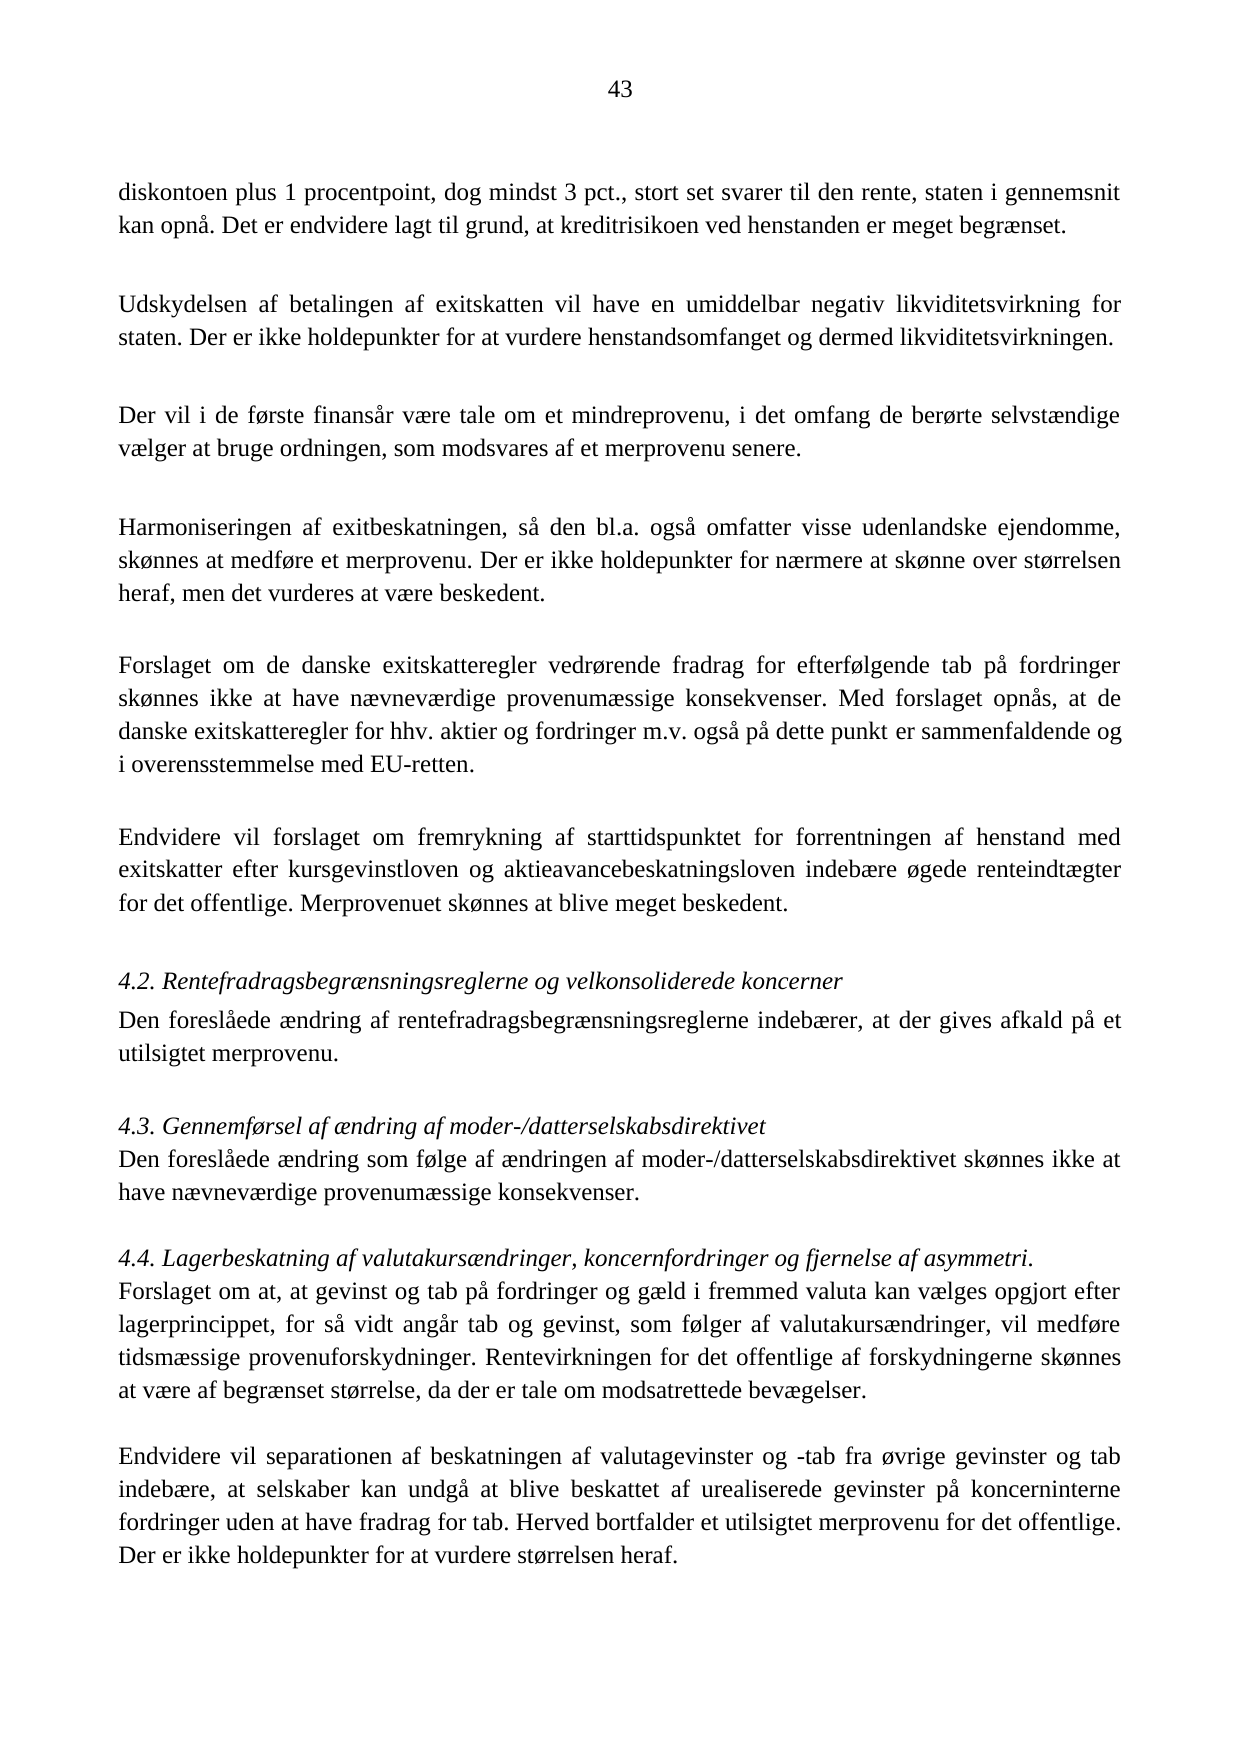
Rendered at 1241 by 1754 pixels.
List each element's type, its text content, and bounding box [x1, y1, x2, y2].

text 4.3. Gennemførsel af ændring af moder-/datterselskabsdirektivet [118, 1111, 1122, 1139]
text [118, 177, 1122, 239]
text Udskydelsen af betalingen af exitskatten vil have en umiddelbar negativ likviditetsvirkning for staten. Der er ikke holdepunkter for at vurdere henstandsomfanget og dermed likviditetsvirkningen. [118, 289, 1122, 351]
text Endvidere vil forslaget om fremrykning af starttidspunktet for forrentningen af henstand med exitskatter efter kursgevinstloven og aktieavancebeskatningsloven indebære øgede renteindtægter for det offentlige. Merprovenuet skønnes at blive meget beskedent. [118, 822, 1122, 916]
text 4.4. Lagerbeskatning af valutakursændringer, koncernfordringer og fjernelse af asymmetri. [118, 1243, 1122, 1272]
text Der vil i de første finansår være tale om et mindreprovenu, i det omfang de berørte selvstændige vælger at bruge ordningen, som modsvares af et merprovenu senere. [118, 400, 1122, 462]
text Harmoniseringen af exitbeskatningen, så den bl.a. også omfatter visse udenlandske ejendomme, skønnes at medføre et merprovenu. Der er ikke holdepunkter for nærmere at skønne over størrelsen heraf, men det vurderes at være beskedent. [118, 512, 1122, 607]
text Den foreslåede ændring af rentefradragsbegrænsningsreglerne indebærer, at der gives afkald på et utilsigtet merprovenu. [118, 1005, 1122, 1067]
text Den foreslåede ændring som følge af ændringen af moder-/datterselskabsdirektivet skønnes ikke at have nævneværdige provenumæssige konsekvenser. [118, 1144, 1122, 1206]
text Endvidere vil separationen af beskatningen af valutagevinster og -tab fra øvrige gevinster og tab indebære, at selskaber kan undgå at blive beskattet af urealiserede gevinster på koncerninterne fordringer uden at have fradrag for tab. Herved bortfalder et utilsigtet merprovenu for det offentlige. Der er ikke holdepunkter for at vurdere størrelsen heraf. [118, 1441, 1122, 1569]
text Forslaget om de danske exitskatteregler vedrørende fradrag for efterfølgende tab på fordringer skønnes ikke at have nævneværdige provenumæssige konsekvenser. Med forslaget opnås, at de danske exitskatteregler for hhv. aktier og fordringer m.v. også på dette punkt er sammenfaldende og i overensstemmelse med EU-retten. [118, 650, 1122, 778]
text 4.2. Rentefradragsbegrænsningsreglerne og velkonsoliderede koncerner [118, 966, 1122, 995]
text Forslaget om at, at gevinst og tab på fordringer og gæld i fremmed valuta kan vælges opgjort efter lagerprincippet, for så vidt angår tab og gevinst, som følger af valutakursændringer, vil medføre tidsmæssige provenuforskydninger. Rentevirkningen for det offentlige af forskydningerne skønnes at være af begrænset størrelse, da der er tale om modsatrettede bevægelser. [118, 1276, 1122, 1404]
